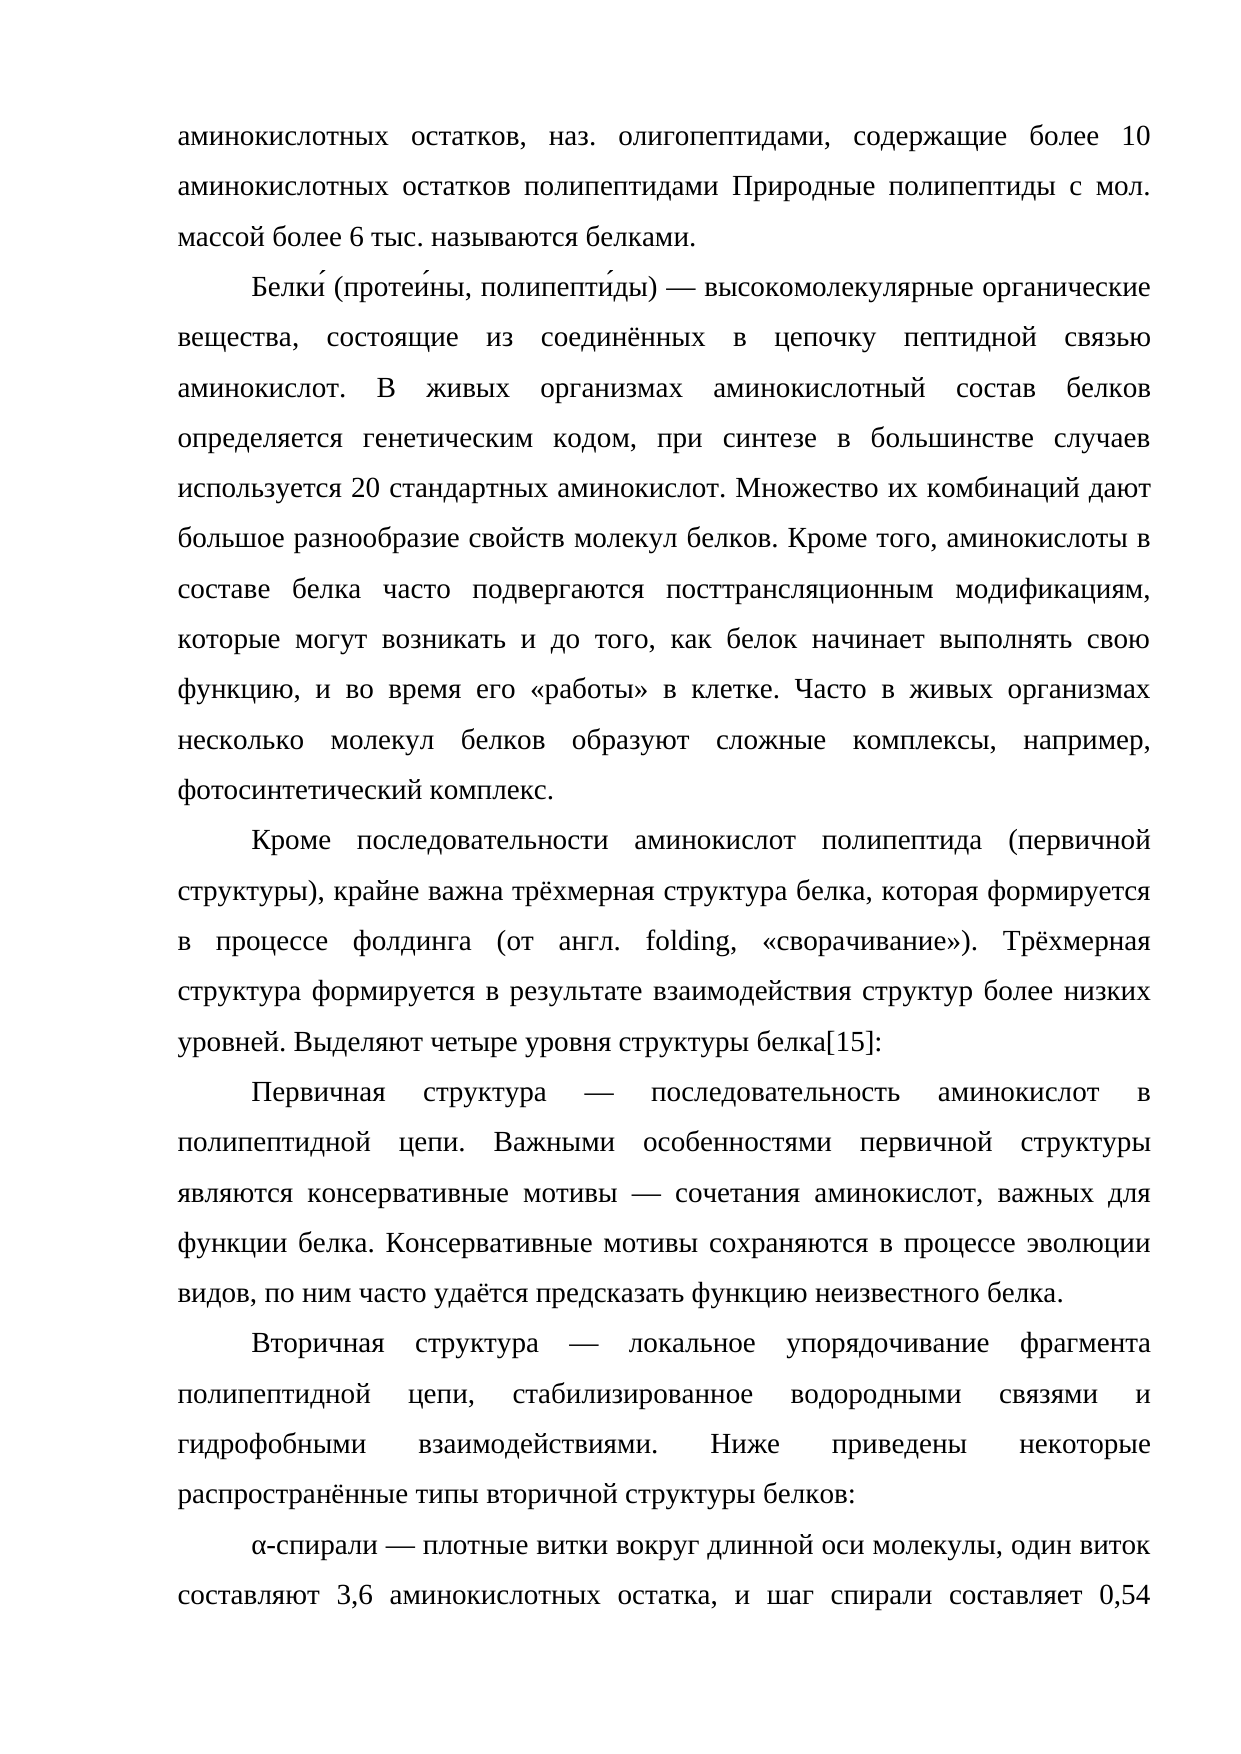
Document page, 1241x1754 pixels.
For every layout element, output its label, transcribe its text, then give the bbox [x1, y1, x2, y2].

text Первичная структура — последовательность аминокислот в полипептидной цепи. Важными особенностями первичной структуры являются консервативные мотивы — сочетания аминокислот, важных для функции белка. Консервативные мотивы сохраняются в процессе эволюции видов, по ним часто удаётся предсказать функцию неизвестного белка. [177, 1074, 1152, 1309]
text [177, 118, 1152, 252]
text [177, 1527, 1152, 1611]
text Вторичная структура — локальное упорядочивание фрагмента полипептидной цепи, стабилизированное водородными связями и гидрофобными взаимодействиями. Ниже приведены некоторые распространённые типы вторичной структуры белков: [177, 1326, 1152, 1510]
text Кроме последовательности аминокислот полипептида (первичной структуры), крайне важна трёхмерная структура белка, которая формируется в процессе фолдинга (от англ. folding, «сворачивание»). Трёхмерная структура формируется в результате взаимодействия структур более низких уровней. Выделяют четыре уровня структуры белка[15]: [177, 822, 1152, 1057]
text Белки́ (протеи́ны, полипепти́ды) — высокомолекулярные органические вещества, состоящие из соединённых в цепочку пептидной связью аминокислот. В живых организмах аминокислотный состав белков определяется генетическим кодом, при синтезе в большинстве случаев используется 20 стандартных аминокислот. Множество их комбинаций дают большое разнообразие свойств молекул белков. Кроме того, аминокислоты в составе белка часто подвергаются посттрансляционным модификациям, которые могут возникать и до того, как белок начинает выполнять свою функцию, и во время его «работы» в клетке. Часто в живых организмах несколько молекул белков образуют сложные комплексы, например, фотосинтетический комплекс. [177, 269, 1152, 806]
